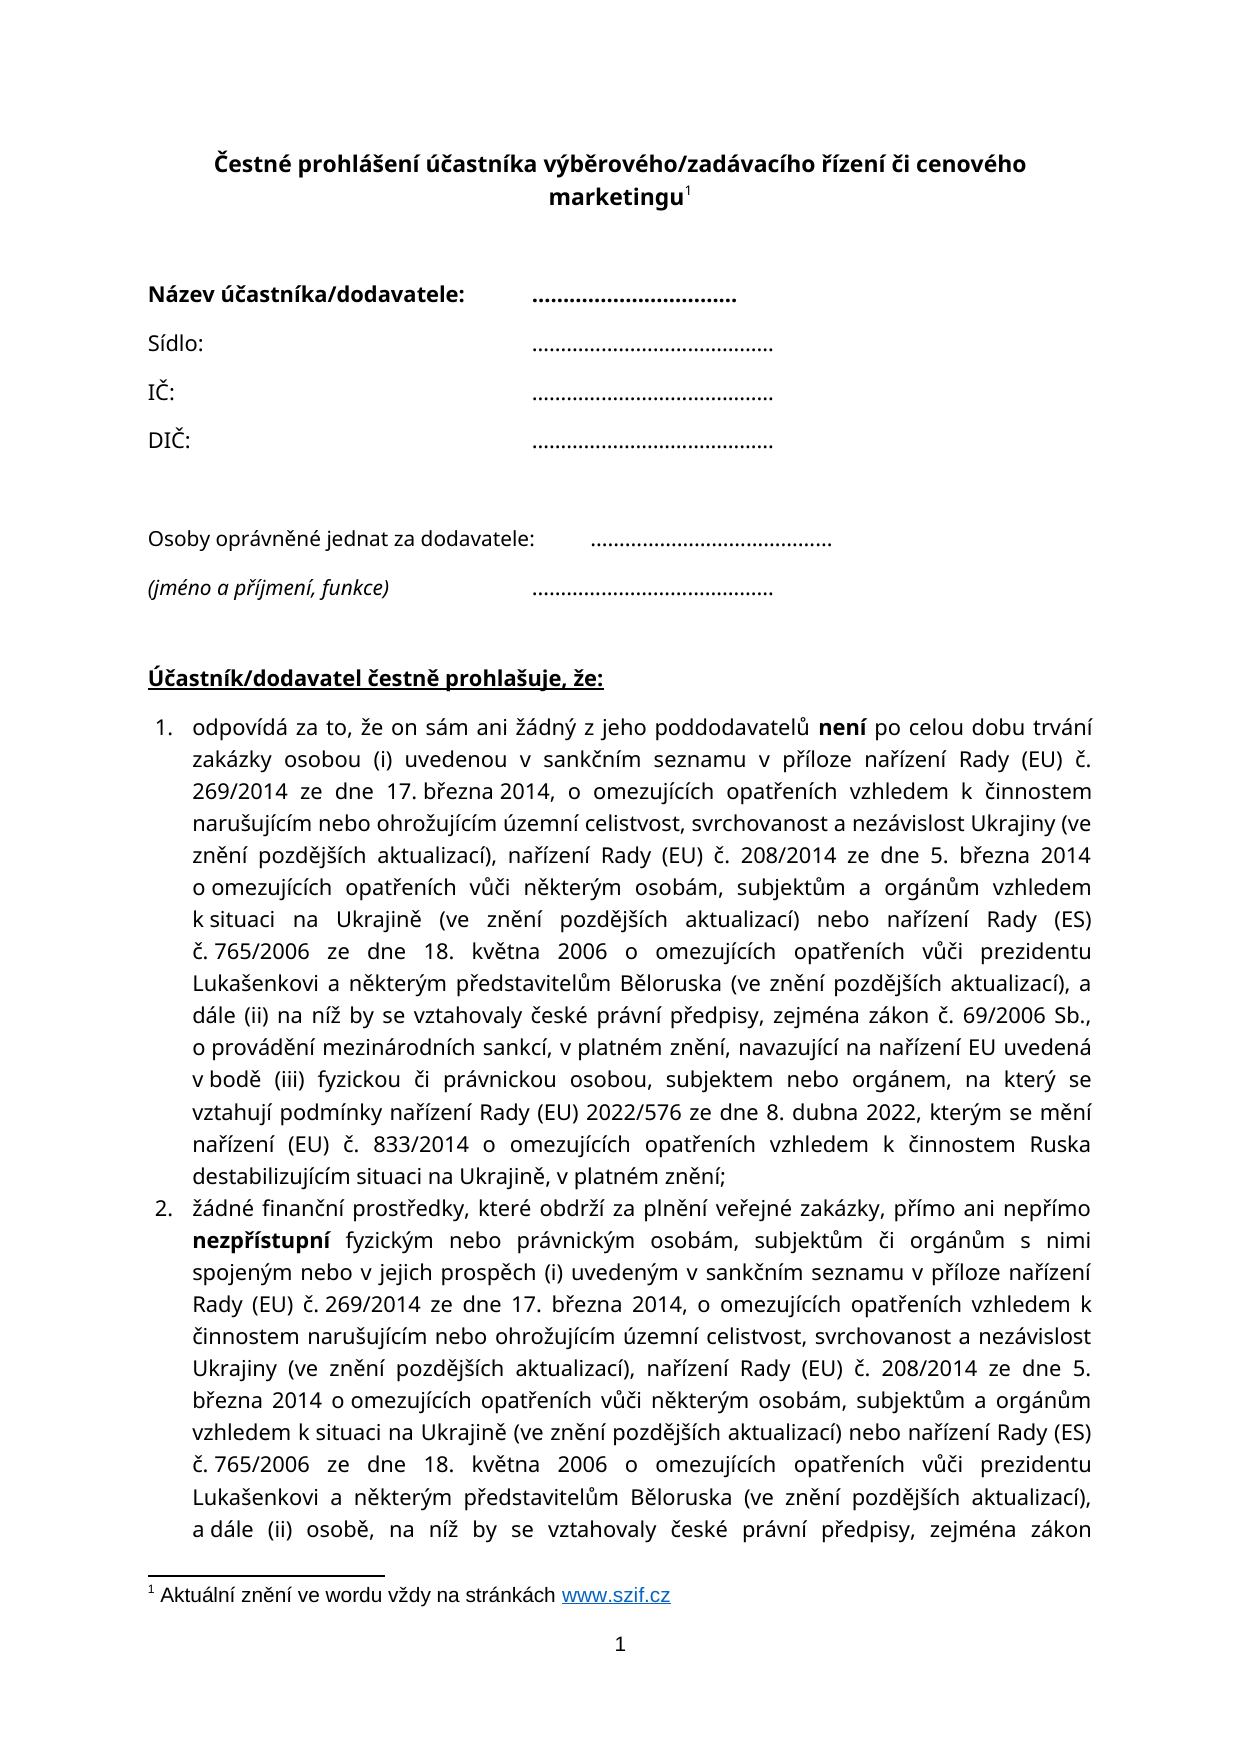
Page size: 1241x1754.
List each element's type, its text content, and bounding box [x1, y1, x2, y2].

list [154, 1193, 1093, 1543]
text DIČ: …………………………………… [148, 425, 1093, 455]
text Název účastníka/dodavatele: …………………………… [148, 279, 1093, 309]
text Osoby oprávněné jednat za dodavatele: …………………………………… [148, 523, 1093, 553]
text Sídlo: …………………………………… [148, 328, 1093, 358]
text Čestné prohlášení účastníka výběrového/zadávacího řízení či cenového marketingu [148, 148, 1093, 213]
text Účastník/dodavatel čestně prohlašuje, že: [148, 663, 1093, 693]
text IČ: …………………………………… [148, 377, 1093, 406]
list odpovídá za to, že on sám ani žádný z jeho poddodavatelů není po celou dobu trvání zakázky osobou (i) uvedenou v sankčním seznamu v příloze nařízení Rady (EU) č. 269/2014 ze dne 17. března 2014, o omezujících opatřeních vzhledem k činnostem narušujícím nebo ohrožujícím územní celistvost, svrchovanost a nezávislost Ukrajiny (ve znění pozdějších aktualizací), nařízení Rady (EU) č. 208/2014 ze dne 5. března 2014 o omezujících opatřeních vůči některým osobám, subjektům a orgánům vzhledem k situaci na Ukrajině (ve znění pozdějších aktualizací) nebo nařízení Rady (ES) č. 765/2006 ze dne 18. května 2006 o omezujících opatřeních vůči prezidentu Lukašenkovi a některým představitelům Běloruska (ve znění pozdějších aktualizací), a dále (ii) na níž by se vztahovaly české právní předpisy, zejména zákon č. 69/2006 Sb., o provádění mezinárodních sankcí, v platném znění, navazující na nařízení EU uvedená v bodě (iii) fyzickou či právnickou osobou, subjektem nebo orgánem, na který se vztahují podmínky nařízení Rady (EU) 2022/576 ze dne 8. dubna 2022, kterým se mění nařízení (EU) č. 833/2014 o omezujících opatřeních vzhledem k činnostem Ruska destabilizujícím situaci na Ukrajině, v platném znění; [154, 712, 1093, 1191]
text (jméno a příjmení, funkce) …………………………………… [148, 572, 1093, 601]
